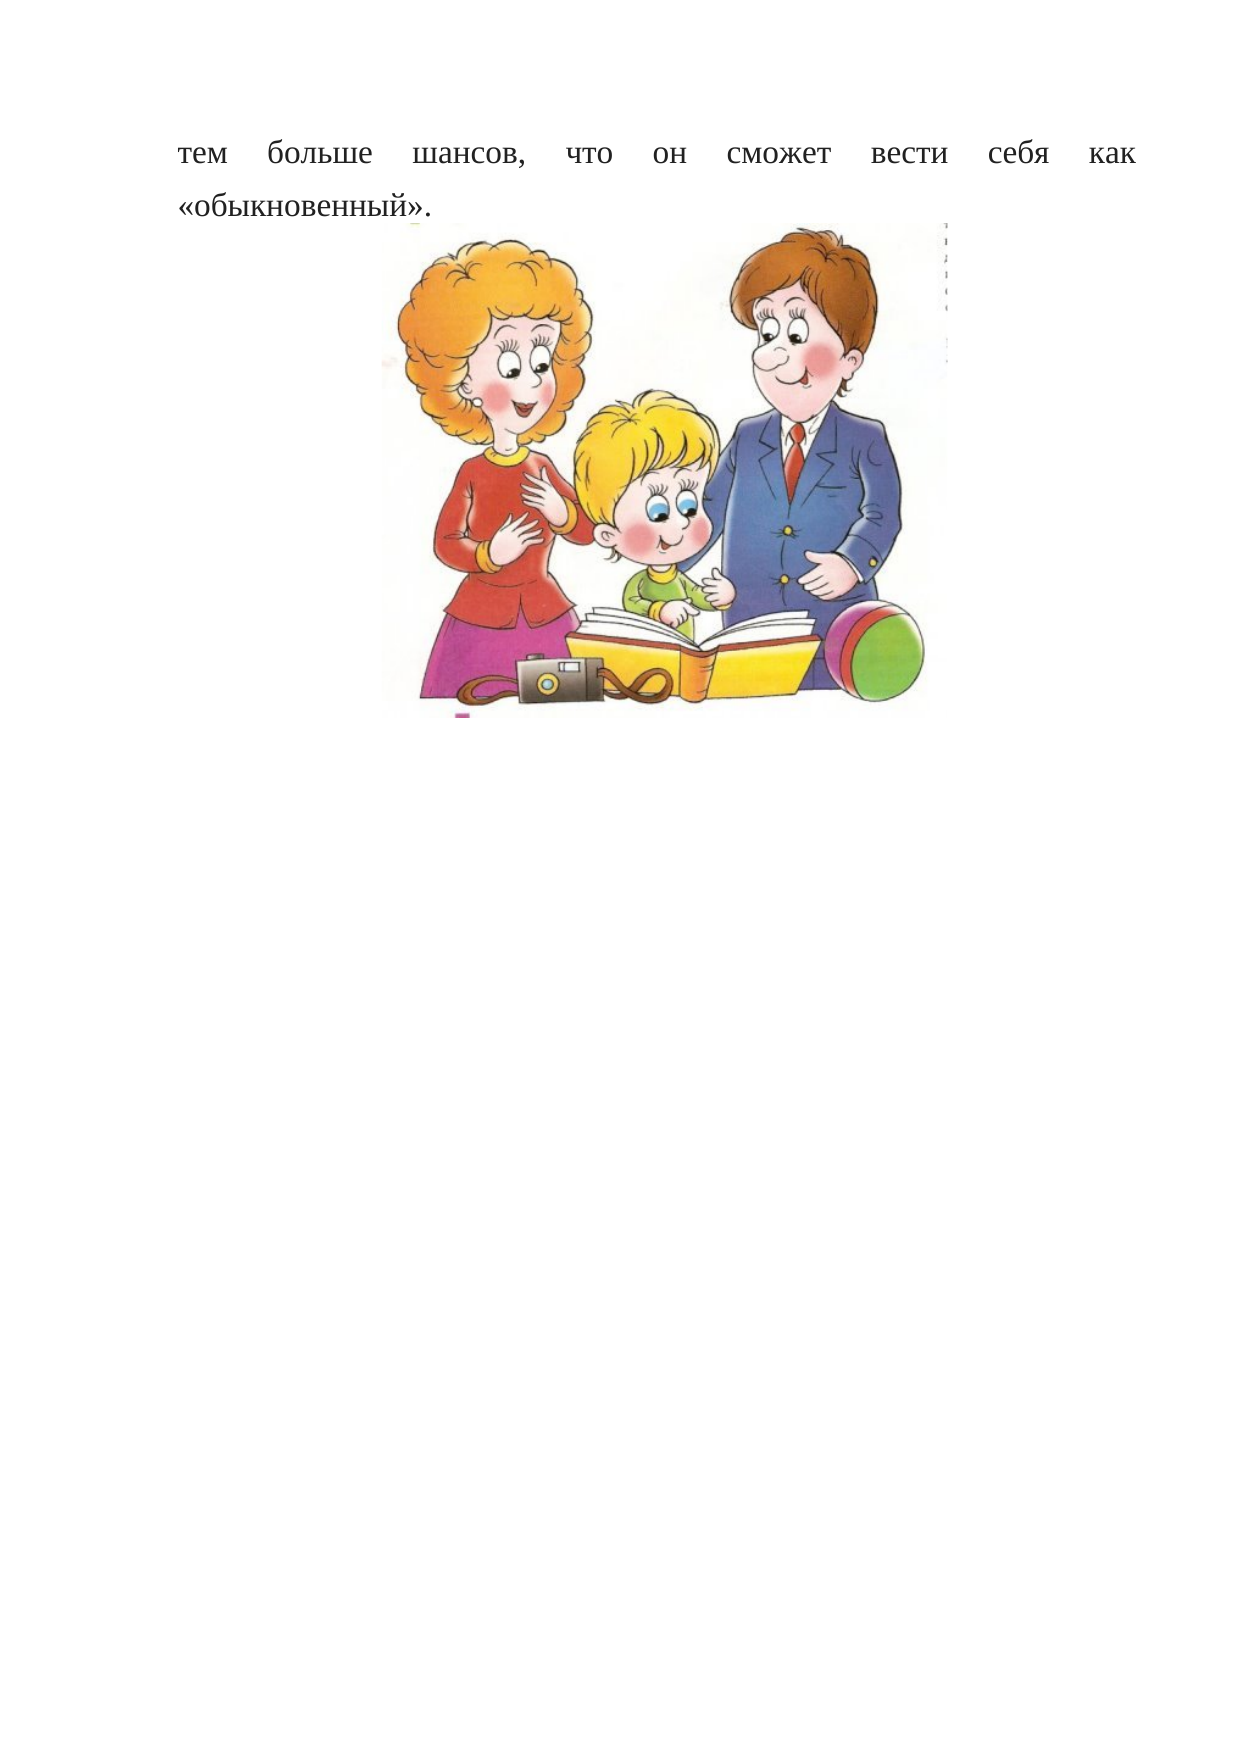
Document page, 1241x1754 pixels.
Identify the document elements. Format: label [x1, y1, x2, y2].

text [177, 118, 1137, 223]
picture [381, 223, 948, 718]
